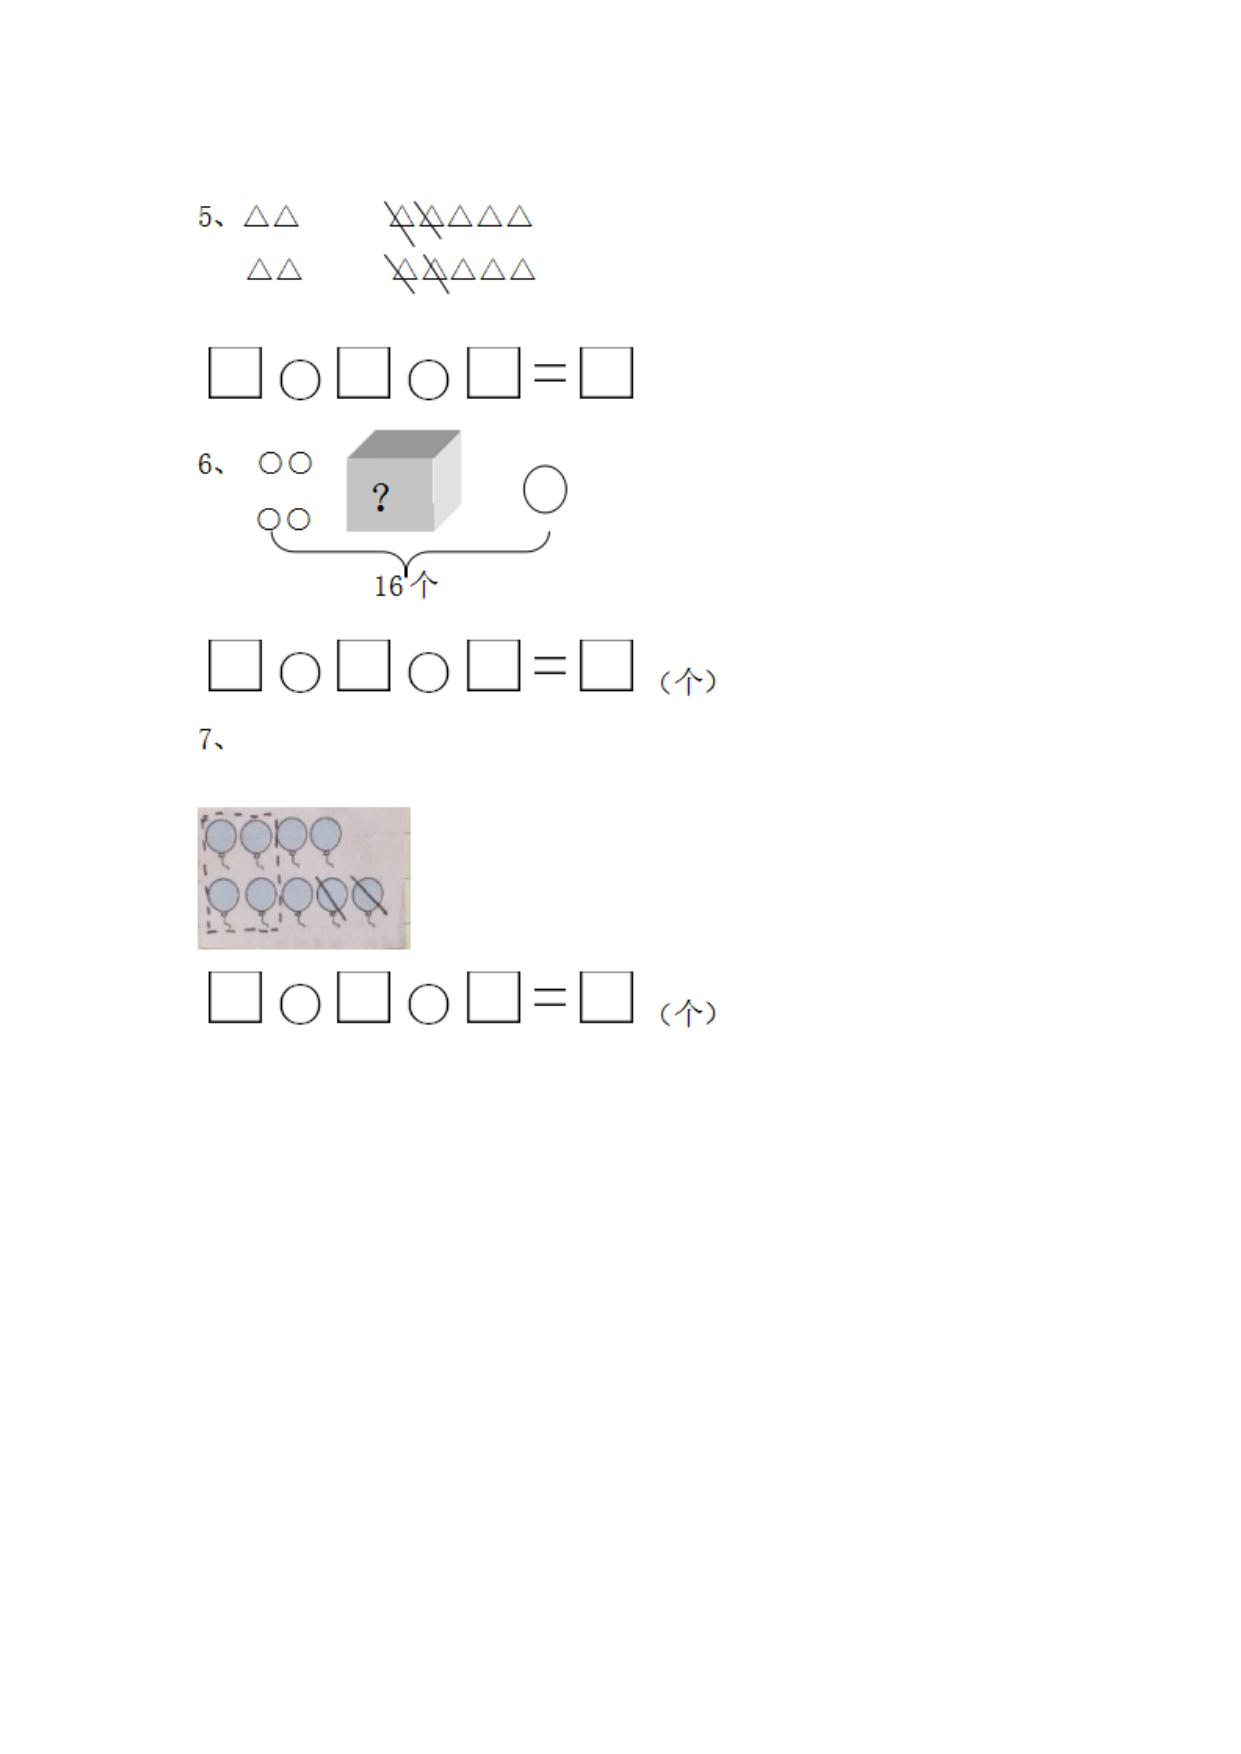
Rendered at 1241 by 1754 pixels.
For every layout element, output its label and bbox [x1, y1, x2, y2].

picture [187, 194, 729, 1039]
text [187, 162, 1053, 1039]
